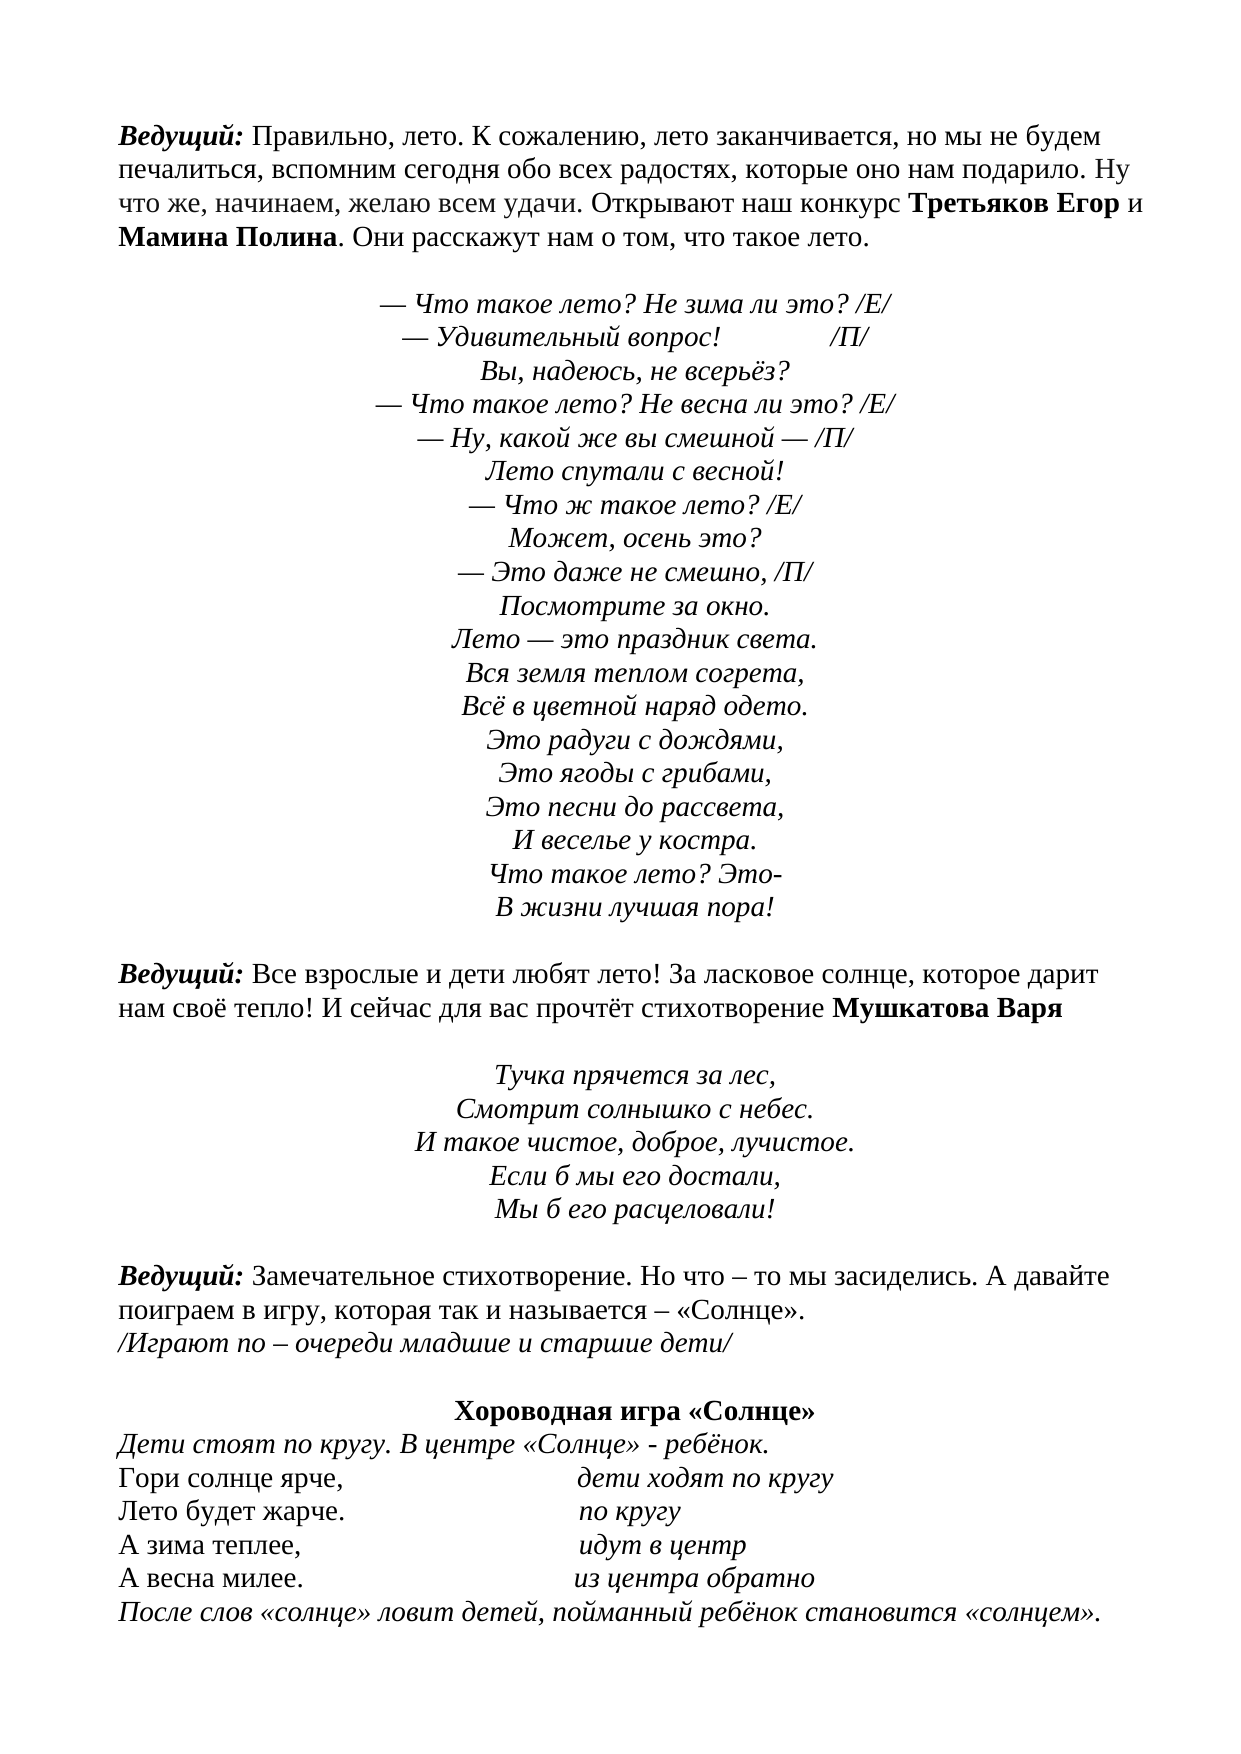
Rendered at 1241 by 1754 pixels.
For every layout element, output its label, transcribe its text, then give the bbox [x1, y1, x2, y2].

text — Это даже не смешно, /П/ [118, 554, 1152, 588]
text А зима теплее, идут в центр [118, 1527, 1152, 1560]
text В жизни лучшая пора! [118, 889, 1152, 923]
text Ведущий: Замечательное стихотворение. Но что – то мы засиделись. А давайте поиграем в игру, которая так и называется – «Солнце». [118, 1258, 1152, 1326]
text Дети стоят по кругу. В центре «Солнце» - ребёнок. [118, 1426, 1152, 1460]
text А весна милее. из центра обратно [118, 1560, 1152, 1594]
text Смотрит солнышко с небес. [118, 1091, 1152, 1124]
text Лето — это праздник света. [118, 621, 1152, 655]
text Ведущий: Правильно, лето. К сожалению, лето заканчивается, но мы не будем печалиться, вспомним сегодня обо всех радостях, которые оно нам подарило. Ну что же, начинаем, желаю всем удачи. Открывают наш конкурс Третьяков Егор и Мамина Полина. Они расскажут нам о том, что такое лето. [118, 118, 1152, 252]
text Лето спутали с весной! [118, 453, 1152, 487]
text Посмотрите за окно. [118, 588, 1152, 621]
text Всё в цветной наряд одето. [118, 688, 1152, 722]
text — Что ж такое лето? /Е/ [118, 487, 1152, 521]
text Если б мы его достали, [118, 1158, 1152, 1191]
text И веселье у костра. [118, 822, 1152, 856]
text Что такое лето? Это- [118, 856, 1152, 889]
text Тучка прячется за лес, [118, 1057, 1152, 1091]
text Это радуги с дождями, [118, 722, 1152, 755]
text И такое чистое, доброе, лучистое. [118, 1124, 1152, 1158]
text — Что такое лето? Не зима ли это? /Е/ [118, 286, 1152, 319]
text Может, осень это? [118, 521, 1152, 554]
text Хороводная игра «Солнце» [118, 1393, 1152, 1426]
text Это песни до рассвета, [118, 789, 1152, 822]
text — Удивительный вопрос! /П/ [118, 319, 1152, 353]
text Вся земля теплом согрета, [118, 655, 1152, 688]
text Вы, надеюсь, не всерьёз? [118, 353, 1152, 386]
text — Что такое лето? Не весна ли это? /Е/ [118, 386, 1152, 420]
text — Ну, какой же вы смешной — /П/ [118, 420, 1152, 453]
text После слов «солнце» ловит детей, пойманный ребёнок становится «солнцем». [118, 1594, 1152, 1627]
text Мы б его расцеловали! [118, 1191, 1152, 1225]
text Гори солнце ярче, дети ходят по кругу [118, 1460, 1152, 1493]
text /Играют по – очереди младшие и старшие дети/ [118, 1326, 1152, 1359]
text Это ягоды с грибами, [118, 755, 1152, 789]
text Ведущий: Все взрослые и дети любят лето! За ласковое солнце, которое дарит нам своё тепло! И сейчас для вас прочтёт стихотворение Мушкатова Варя [118, 957, 1152, 1024]
text Лето будет жарче. по кругу [118, 1493, 1152, 1527]
